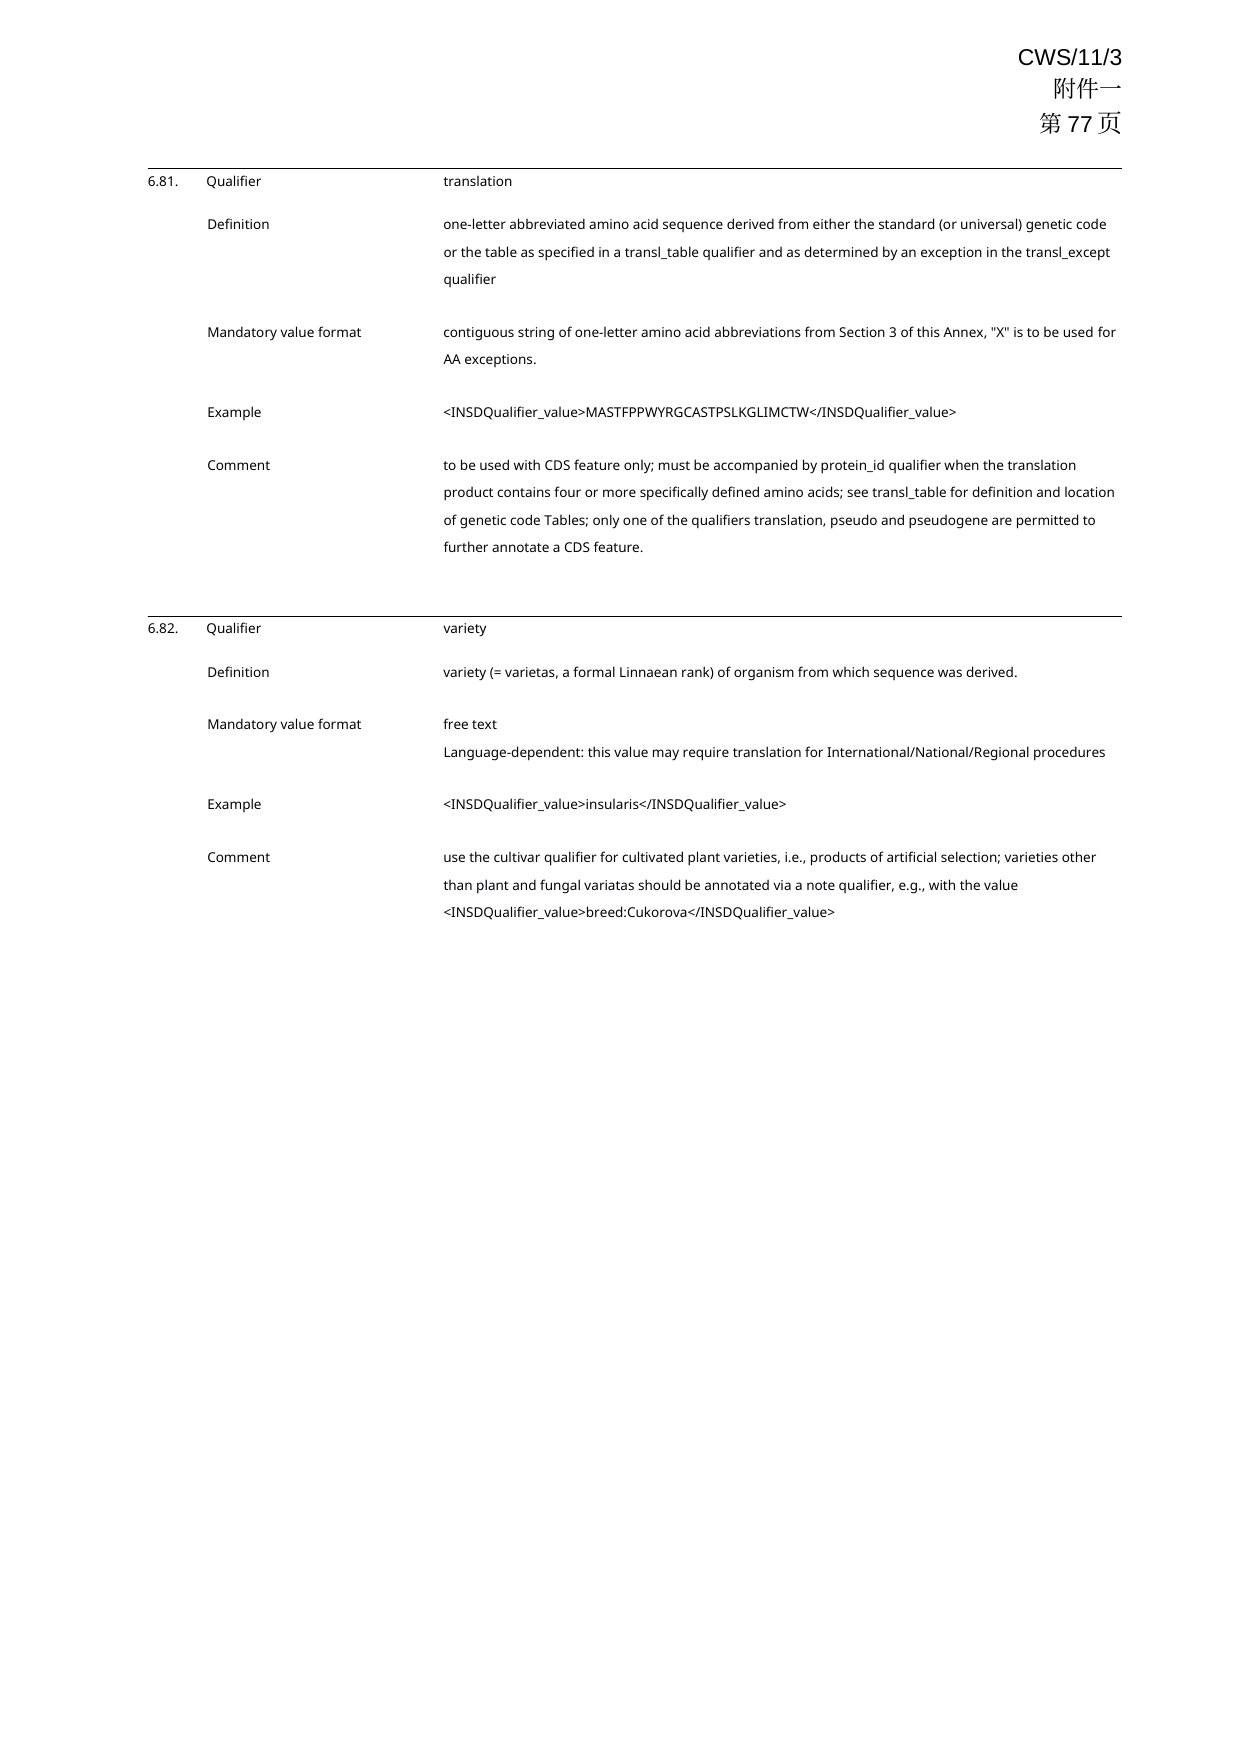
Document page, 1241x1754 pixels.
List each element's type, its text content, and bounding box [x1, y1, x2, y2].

text Qualifier translation [148, 169, 1122, 190]
text Example <INSDQualifier_value>insularis</INSDQualifier_value> [207, 795, 1122, 814]
text Comment to be used with CDS feature only; must be accompanied by protein_id qualifier when the translation product contains four or more specifically defined amino acids; see transl_table for definition and location of genetic code Tables; only one of the qualifiers translation, pseudo and pseudogene are permitted to further annotate a CDS feature. [207, 456, 1122, 557]
text Qualifier variety [148, 617, 1122, 637]
text Comment use the cultivar qualifier for cultivated plant varieties, i.e., products of artificial selection; varieties other than plant and fungal variatas should be annotated via a note qualifier, e.g., with the value <INSDQualifier_value>breed:Cukorova</INSDQualifier_value> [207, 848, 1122, 922]
text Example <INSDQualifier_value>MASTFPPWYRGCASTPSLKGLIMCTW</INSDQualifier_value> [207, 403, 1122, 421]
text Definition variety (= varietas, a formal Linnaean rank) of organism from which sequence was derived. [207, 662, 1122, 681]
text Mandatory value format free text Language-dependent: this value may require translation for International/National/Regional procedures [207, 715, 1122, 761]
text Definition one-letter abbreviated amino acid sequence derived from either the standard (or universal) genetic code or the table as specified in a transl_table qualifier and as determined by an exception in the transl_except qualifier [207, 215, 1122, 288]
text Mandatory value format contiguous string of one-letter amino acid abbreviations from Section 3 of this Annex, "X" is to be used for AA exceptions. [207, 323, 1122, 369]
